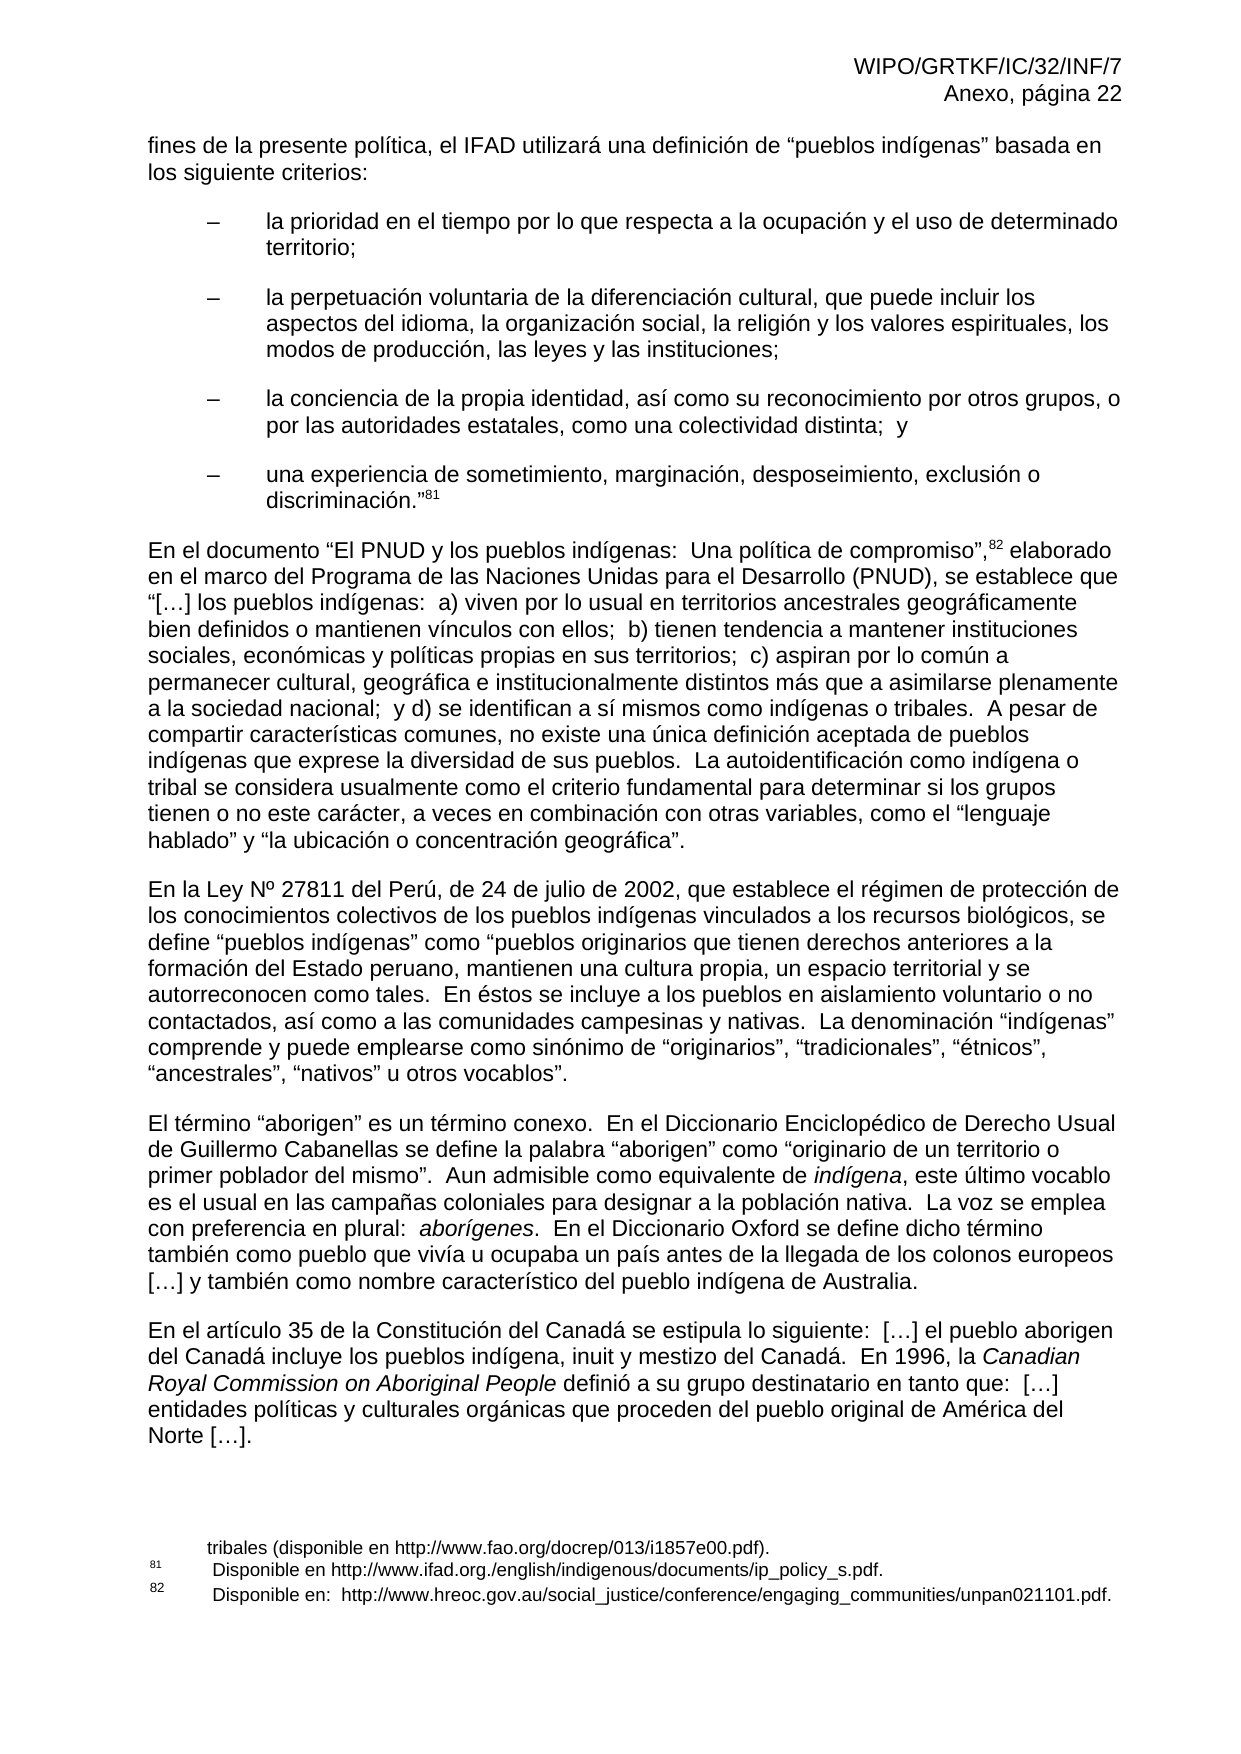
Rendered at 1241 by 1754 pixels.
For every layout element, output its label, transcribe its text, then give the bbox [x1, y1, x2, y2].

list El término “aborigen” es un término conexo. En el Diccionario Enciclopédico de Derecho Usual de Guillermo Cabanellas se define la palabra “aborigen” como “originario de un territorio o primer poblador del mismo”. Aun admisible como equivalente de indígena, este último vocablo es el usual en las campañas coloniales para designar a la población nativa. La voz se emplea con preferencia en plural: aborígenes. En el Diccionario Oxford se define dicho término también como pueblo que vivía u ocupaba un país antes de la llegada de los colonos europeos […] y también como nombre característico del pueblo indígena de Australia. [148, 1109, 1122, 1294]
list En el artículo 35 de la Constitución del Canadá se estipula lo siguiente: […] el pueblo aborigen del Canadá incluye los pueblos indígena, inuit y mestizo del Canadá. En 1996, la Canadian Royal Commission on Aboriginal People definió a su grupo destinatario en tanto que: […] entidades políticas y culturales orgánicas que proceden del pueblo original de América del Norte […]. [148, 1317, 1122, 1449]
list una experiencia de sometimiento, marginación, desposeimiento, exclusión o discriminación.” [207, 461, 1122, 514]
list la prioridad en el tiempo por lo que respecta a la ocupación y el uso de determinado territorio; [207, 208, 1122, 261]
list En la Ley Nº 27811 del Perú, de 24 de julio de 2002, que establece el régimen de protección de los conocimientos colectivos de los pueblos indígenas vinculados a los recursos biológicos, se define “pueblos indígenas” como “pueblos originarios que tienen derechos anteriores a la formación del Estado peruano, mantienen una cultura propia, un espacio territorial y se autorreconocen como tales. En éstos se incluye a los pueblos en aislamiento voluntario o no contactados, así como a las comunidades campesinas y nativas. La denominación “indígenas” comprende y puede emplearse como sinónimo de “originarios”, “tradicionales”, “étnicos”, “ancestrales”, “nativos” u otros vocablos”. [148, 876, 1122, 1087]
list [148, 132, 1122, 185]
list la conciencia de la propia identidad, así como su reconocimiento por otros grupos, o por las autoridades estatales, como una colectividad distinta; y [207, 385, 1122, 438]
list En el documento “El PNUD y los pueblos indígenas: Una política de compromiso”, elaborado en el marco del Programa de las Naciones Unidas para el Desarrollo (PNUD), se establece que “[…] los pueblos indígenas: a) viven por lo usual en territorios ancestrales geográficamente bien definidos o mantienen vínculos con ellos; b) tienen tendencia a mantener instituciones sociales, económicas y políticas propias en sus territorios; c) aspiran por lo común a permanecer cultural, geográfica e institucionalmente distintos más que a asimilarse plenamente a la sociedad nacional; y d) se identifican a sí mismos como indígenas o tribales. A pesar de compartir características comunes, no existe una única definición aceptada de pueblos indígenas que exprese la diversidad de sus pueblos. La autoidentificación como indígena o tribal se considera usualmente como el criterio fundamental para determinar si los grupos tienen o no este carácter, a veces en combinación con otras variables, como el “lenguaje hablado” y “la ubicación o concentración geográfica”. [148, 537, 1122, 853]
list la perpetuación voluntaria de la diferenciación cultural, que puede incluir los aspectos del idioma, la organización social, la religión y los valores espirituales, los modos de producción, las leyes y las instituciones; [207, 283, 1122, 362]
